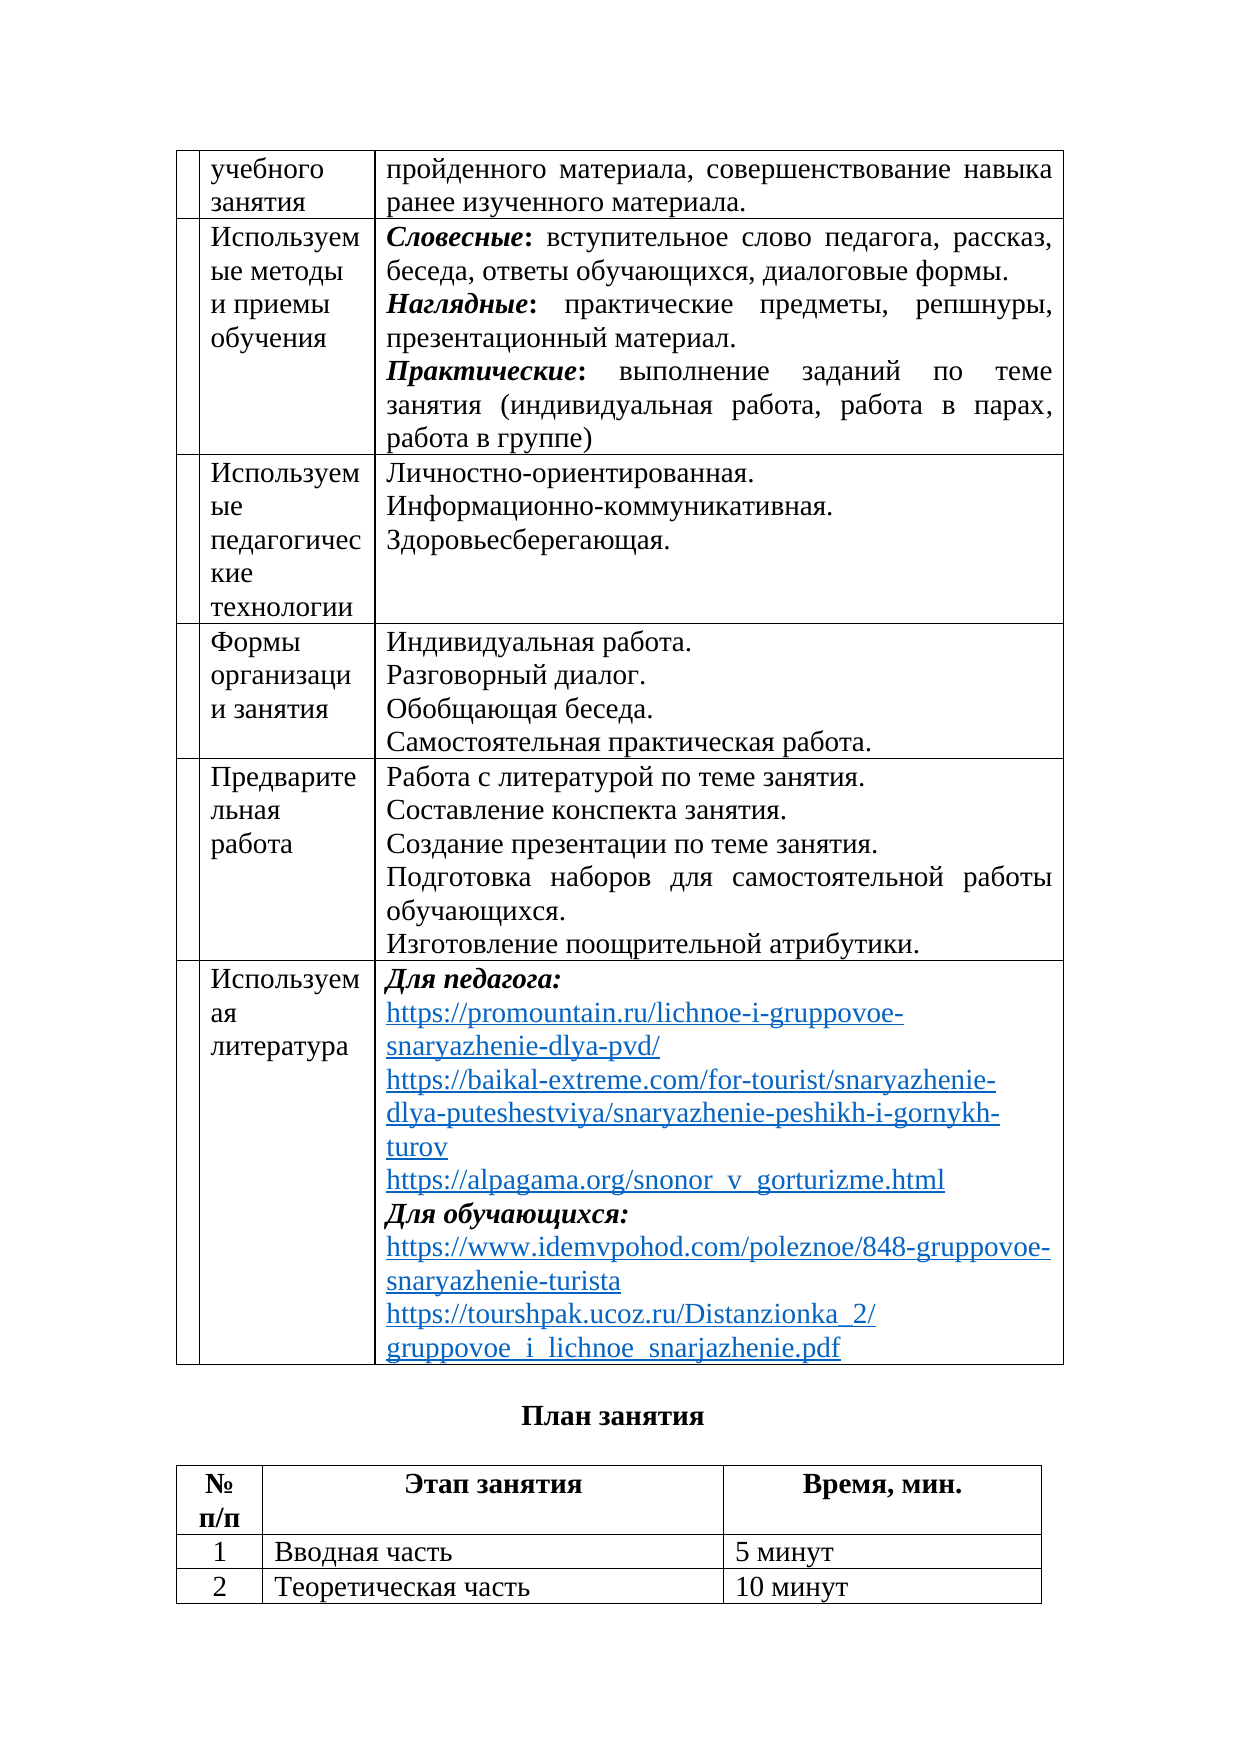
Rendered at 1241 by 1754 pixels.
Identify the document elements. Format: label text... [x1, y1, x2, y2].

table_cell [200, 151, 374, 218]
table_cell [376, 151, 1063, 218]
table_cell Используемые методы и приемы обучения [200, 219, 374, 454]
table_cell 2 [177, 1569, 262, 1603]
table_cell 10 минут [724, 1569, 1041, 1603]
table_cell Личностно-ориентированная. Информационно-коммуникативная. Здоровьесберегающая. [376, 455, 1063, 623]
table_cell [177, 961, 199, 1364]
table_header № п/п [177, 1466, 262, 1533]
table_cell 1 [177, 1535, 262, 1568]
table_cell [177, 455, 199, 623]
table_cell Используемая литература [200, 961, 374, 1364]
table_cell [177, 759, 199, 960]
table_cell Индивидуальная работа. Разговорный диалог. Обобщающая беседа. Самостоятельная практическая работа. [376, 624, 1063, 758]
table_header Время, мин. [724, 1466, 1041, 1533]
table_cell 5 минут [724, 1535, 1041, 1568]
table_cell Для педагога: https://promountain.ru/lichnoe-i-gruppovoe-snaryazhenie-dlya-pvd/ https://baikal-extreme.com/for-tourist/snaryazhenie-dlya-puteshestviya/snaryazhenie-peshikh-i-gornykh-turov https://alpagama.org/snonor_v_gorturizme.html Для обучающихся: https://www.idemvpohod.com/poleznoe/848-gruppovoe-snaryazhenie-turista https://tourshpak.ucoz.ru/Distanzionka_2/gruppovoe_i_lichnoe_snarjazhenie.pdf [376, 961, 1063, 1364]
table_header Этап занятия [263, 1466, 723, 1533]
table_cell Используемые педагогические технологии [200, 455, 374, 623]
table_cell [177, 151, 199, 218]
table_cell Формы организации занятия [200, 624, 374, 758]
table_cell Теоретическая часть [263, 1569, 723, 1603]
table_cell Словесные: вступительное слово педагога, рассказ, беседа, ответы обучающихся, диалоговые формы. Наглядные: практические предметы, репшнуры, презентационный материал. Практические: выполнение заданий по теме занятия (индивидуальная работа, работа в парах, работа в группе) [376, 219, 1063, 454]
text План занятия [173, 1398, 1053, 1432]
table_cell Работа с литературой по теме занятия. Составление конспекта занятия. Создание презентации по теме занятия. Подготовка наборов для самостоятельной работы обучающихся. Изготовление поощрительной атрибутики. [376, 759, 1063, 960]
table_cell [177, 219, 199, 454]
table_cell [177, 624, 199, 758]
table_cell Предварительная работа [200, 759, 374, 960]
